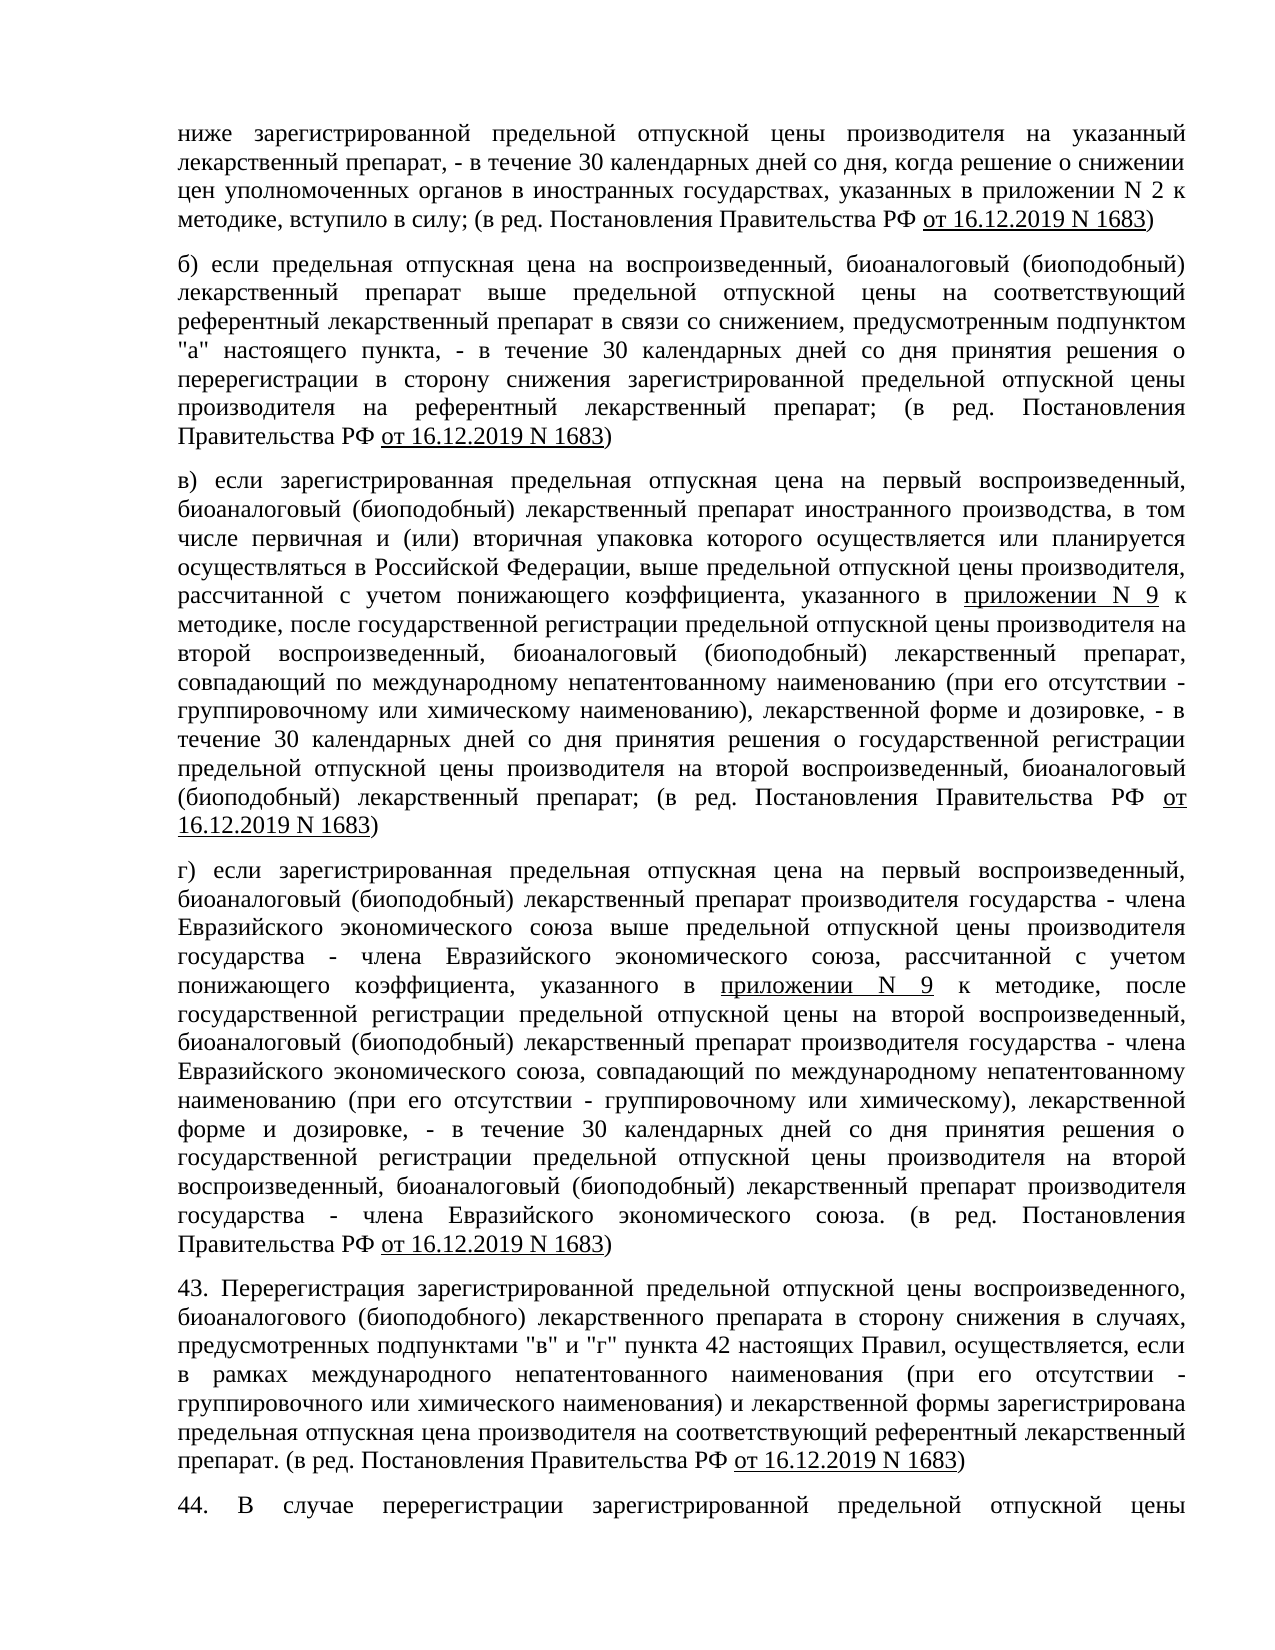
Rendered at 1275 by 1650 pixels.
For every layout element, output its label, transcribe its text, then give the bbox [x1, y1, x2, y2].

text 43. Перерегистрация зарегистрированной предельной отпускной цены воспроизведенного, биоаналогового (биоподобного) лекарственного препарата в сторону снижения в случаях, предусмотренных подпунктами "в" и "г" пункта 42 настоящих Правил, осуществляется, если в рамках международного непатентованного наименования (при его отсутствии - группировочного или химического наименования) и лекарственной формы зарегистрирована предельная отпускная цена производителя на соответствующий референтный лекарственный препарат. (в ред. Постановления Правительства РФ от 16.12.2019 N 1683) [177, 1273, 1186, 1474]
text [177, 118, 1186, 233]
text в) если зарегистрированная предельная отпускная цена на первый воспроизведенный, биоаналоговый (биоподобный) лекарственный препарат иностранного производства, в том числе первичная и (или) вторичная упаковка которого осуществляется или планируется осуществляться в Российской Федерации, выше предельной отпускной цены производителя, рассчитанной с учетом понижающего коэффициента, указанного в приложении N 9 к методике, после государственной регистрации предельной отпускной цены производителя на второй воспроизведенный, биоаналоговый (биоподобный) лекарственный препарат, совпадающий по международному непатентованному наименованию (при его отсутствии - группировочному или химическому наименованию), лекарственной форме и дозировке, - в течение 30 календарных дней со дня принятия решения о государственной регистрации предельной отпускной цены производителя на второй воспроизведенный, биоаналоговый (биоподобный) лекарственный препарат; (в ред. Постановления Правительства РФ от 16.12.2019 N 1683) [177, 466, 1186, 839]
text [177, 1490, 1186, 1519]
text г) если зарегистрированная предельная отпускная цена на первый воспроизведенный, биоаналоговый (биоподобный) лекарственный препарат производителя государства - члена Евразийского экономического союза выше предельной отпускной цены производителя государства - члена Евразийского экономического союза, рассчитанной с учетом понижающего коэффициента, указанного в приложении N 9 к методике, после государственной регистрации предельной отпускной цены на второй воспроизведенный, биоаналоговый (биоподобный) лекарственный препарат производителя государства - члена Евразийского экономического союза, совпадающий по международному непатентованному наименованию (при его отсутствии - группировочному или химическому), лекарственной форме и дозировке, - в течение 30 календарных дней со дня принятия решения о государственной регистрации предельной отпускной цены производителя на второй воспроизведенный, биоаналоговый (биоподобный) лекарственный препарат производителя государства - члена Евразийского экономического союза. (в ред. Постановления Правительства РФ от 16.12.2019 N 1683) [177, 855, 1186, 1257]
text б) если предельная отпускная цена на воспроизведенный, биоаналоговый (биоподобный) лекарственный препарат выше предельной отпускной цены на соответствующий референтный лекарственный препарат в связи со снижением, предусмотренным подпунктом "а" настоящего пункта, - в течение 30 календарных дней со дня принятия решения о перерегистрации в сторону снижения зарегистрированной предельной отпускной цены производителя на референтный лекарственный препарат; (в ред. Постановления Правительства РФ от 16.12.2019 N 1683) [177, 249, 1186, 450]
